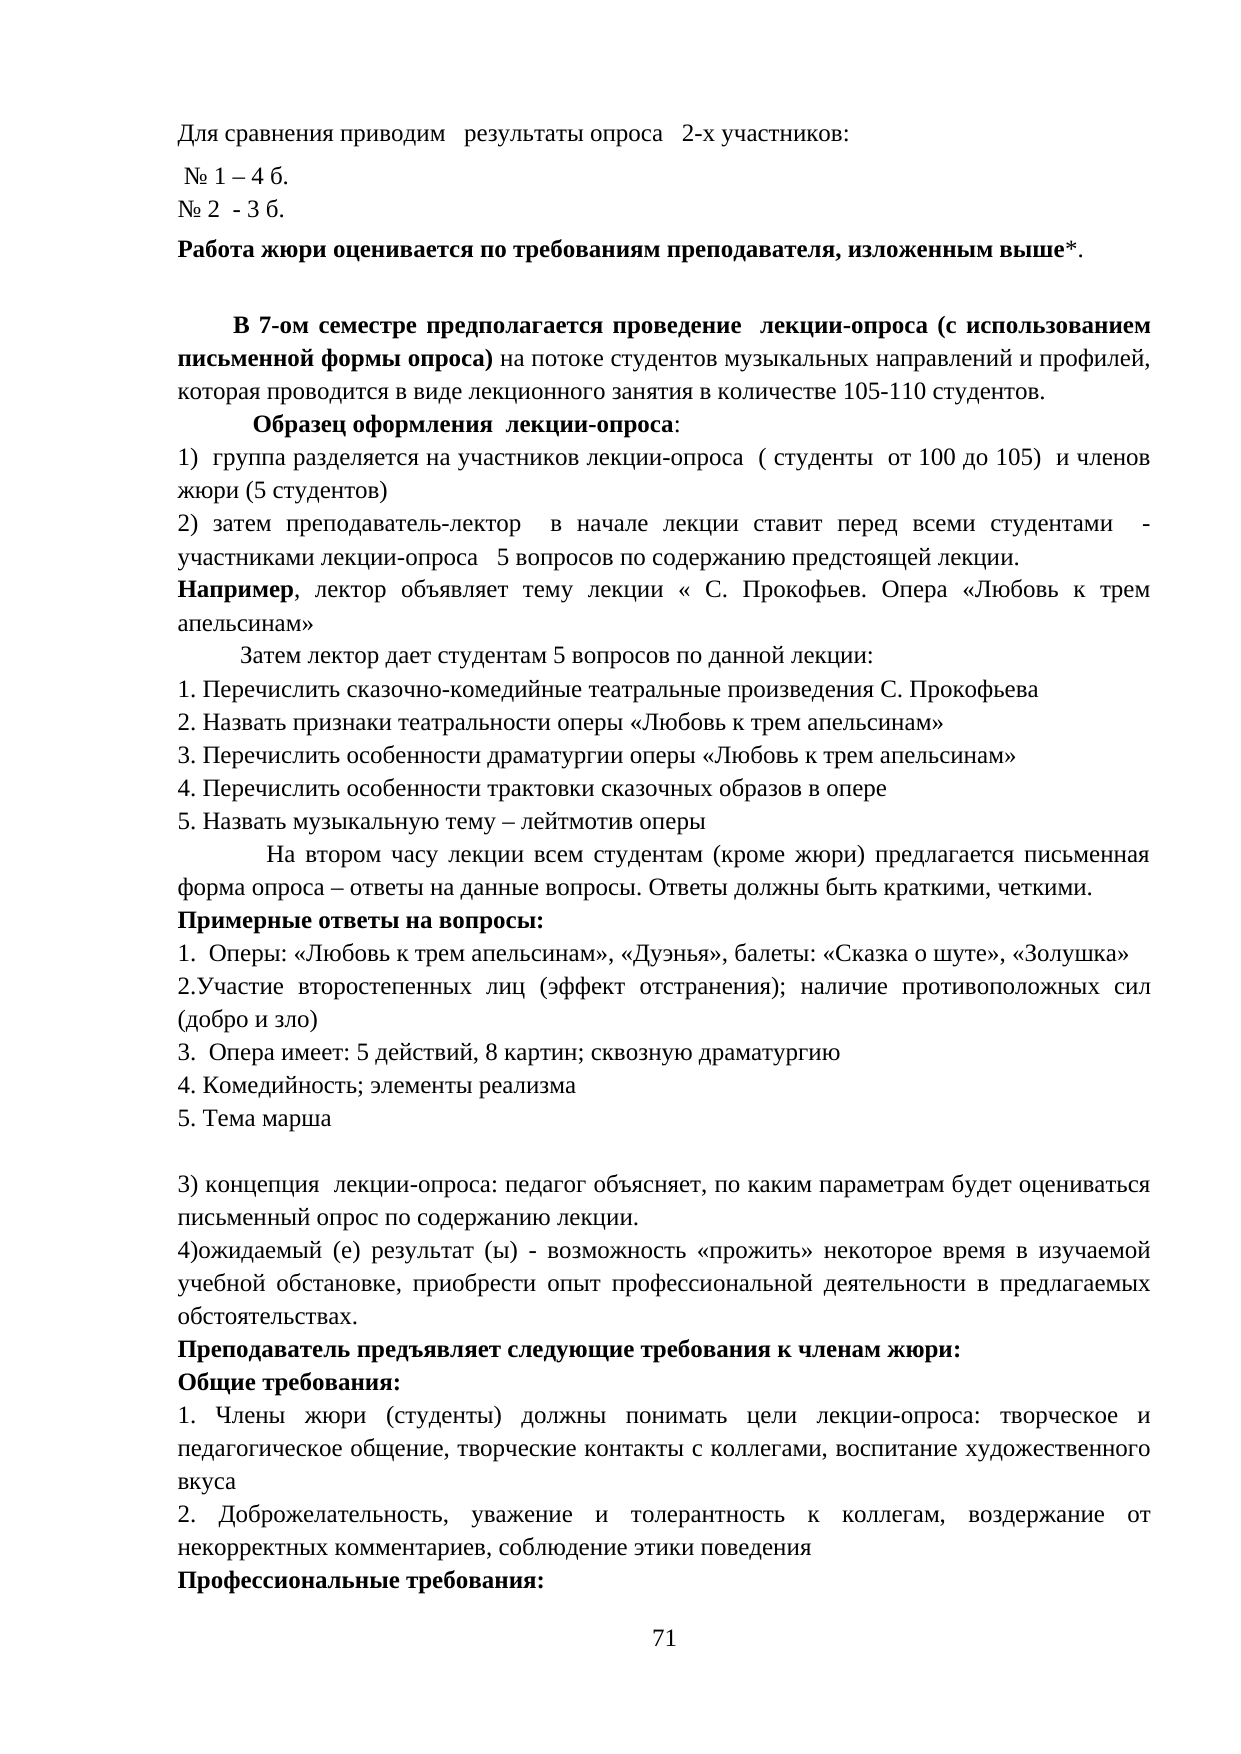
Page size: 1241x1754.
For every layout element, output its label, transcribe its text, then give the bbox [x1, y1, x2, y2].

text Затем лектор дает студентам 5 вопросов по данной лекции: [177, 641, 1152, 669]
text Для сравнения приводим результаты опроса 2-х участников: [177, 118, 1152, 147]
text 4. Комедийность; элементы реализма [177, 1070, 1152, 1099]
text 4)ожидаемый (е) результат (ы) - возможность «прожить» некоторое время в изучаемой учебной обстановке, приобрести опыт профессиональной деятельности в предлагаемых обстоятельствах. [177, 1235, 1152, 1330]
text Преподаватель предъявляет следующие требования к членам жюри: [177, 1334, 1152, 1363]
text 2) затем преподаватель-лектор в начале лекции ставит перед всеми студентами - участниками лекции-опроса 5 вопросов по содержанию предстоящей лекции. [177, 508, 1152, 570]
text На втором часу лекции всем студентам (кроме жюри) предлагается письменная форма опроса – ответы на данные вопросы. Ответы должны быть краткими, четкими. [177, 839, 1152, 901]
text 2. Доброжелательность, уважение и толерантность к коллегам, воздержание от некорректных комментариев, соблюдение этики поведения [177, 1499, 1152, 1561]
text 3. Перечислить особенности драматургии оперы «Любовь к трем апельсинам» [177, 740, 1152, 768]
text 2. Назвать признаки театральности оперы «Любовь к трем апельсинам» [177, 707, 1152, 735]
text Образец оформления лекции-опроса: [177, 409, 1152, 438]
text 2.Участие второстепенных лиц (эффект отстранения); наличие противоположных сил (добро и зло) [177, 971, 1152, 1033]
text Примерные ответы на вопросы: [177, 905, 1152, 933]
text В 7-ом семестре предполагается проведение лекции-опроса (с использованием письменной формы опроса) на потоке студентов музыкальных направлений и профилей, которая проводится в виде лекционного занятия в количестве 105-110 студентов. [177, 310, 1152, 405]
text № 2 - 3 б. [177, 194, 1152, 223]
text 1. Перечислить сказочно-комедийные театральные произведения С. Прокофьева [177, 674, 1152, 702]
text Работа жюри оценивается по требованиям преподавателя, изложенным выше*. [177, 227, 1152, 264]
text Например, лектор объявляет тему лекции « С. Прокофьев. Опера «Любовь к трем апельсинам» [177, 574, 1152, 636]
text 5. Назвать музыкальную тему – лейтмотив оперы [177, 806, 1152, 834]
text 1. Оперы: «Любовь к трем апельсинам», «Дуэнья», балеты: «Сказка о шуте», «Золушка» [177, 938, 1152, 967]
text 4. Перечислить особенности трактовки сказочных образов в опере [177, 773, 1152, 801]
text 1. Члены жюри (студенты) должны понимать цели лекции-опроса: творческое и педагогическое общение, творческие контакты с коллегами, воспитание художественного вкуса [177, 1400, 1152, 1495]
text № 1 – 4 б. [177, 161, 1152, 190]
text 1) группа разделяется на участников лекции-опроса ( студенты от 100 до 105) и членов жюри (5 студентов) [177, 442, 1152, 504]
text Общие требования: [177, 1367, 1152, 1396]
text Профессиональные требования: [177, 1565, 1152, 1594]
text 5. Тема марша [177, 1103, 1152, 1132]
text 3) концепция лекции-опроса: педагог объясняет, по каким параметрам будет оцениваться письменный опрос по содержанию лекции. [177, 1169, 1152, 1231]
text 3. Опера имеет: 5 действий, 8 картин; сквозную драматургию [177, 1037, 1152, 1066]
